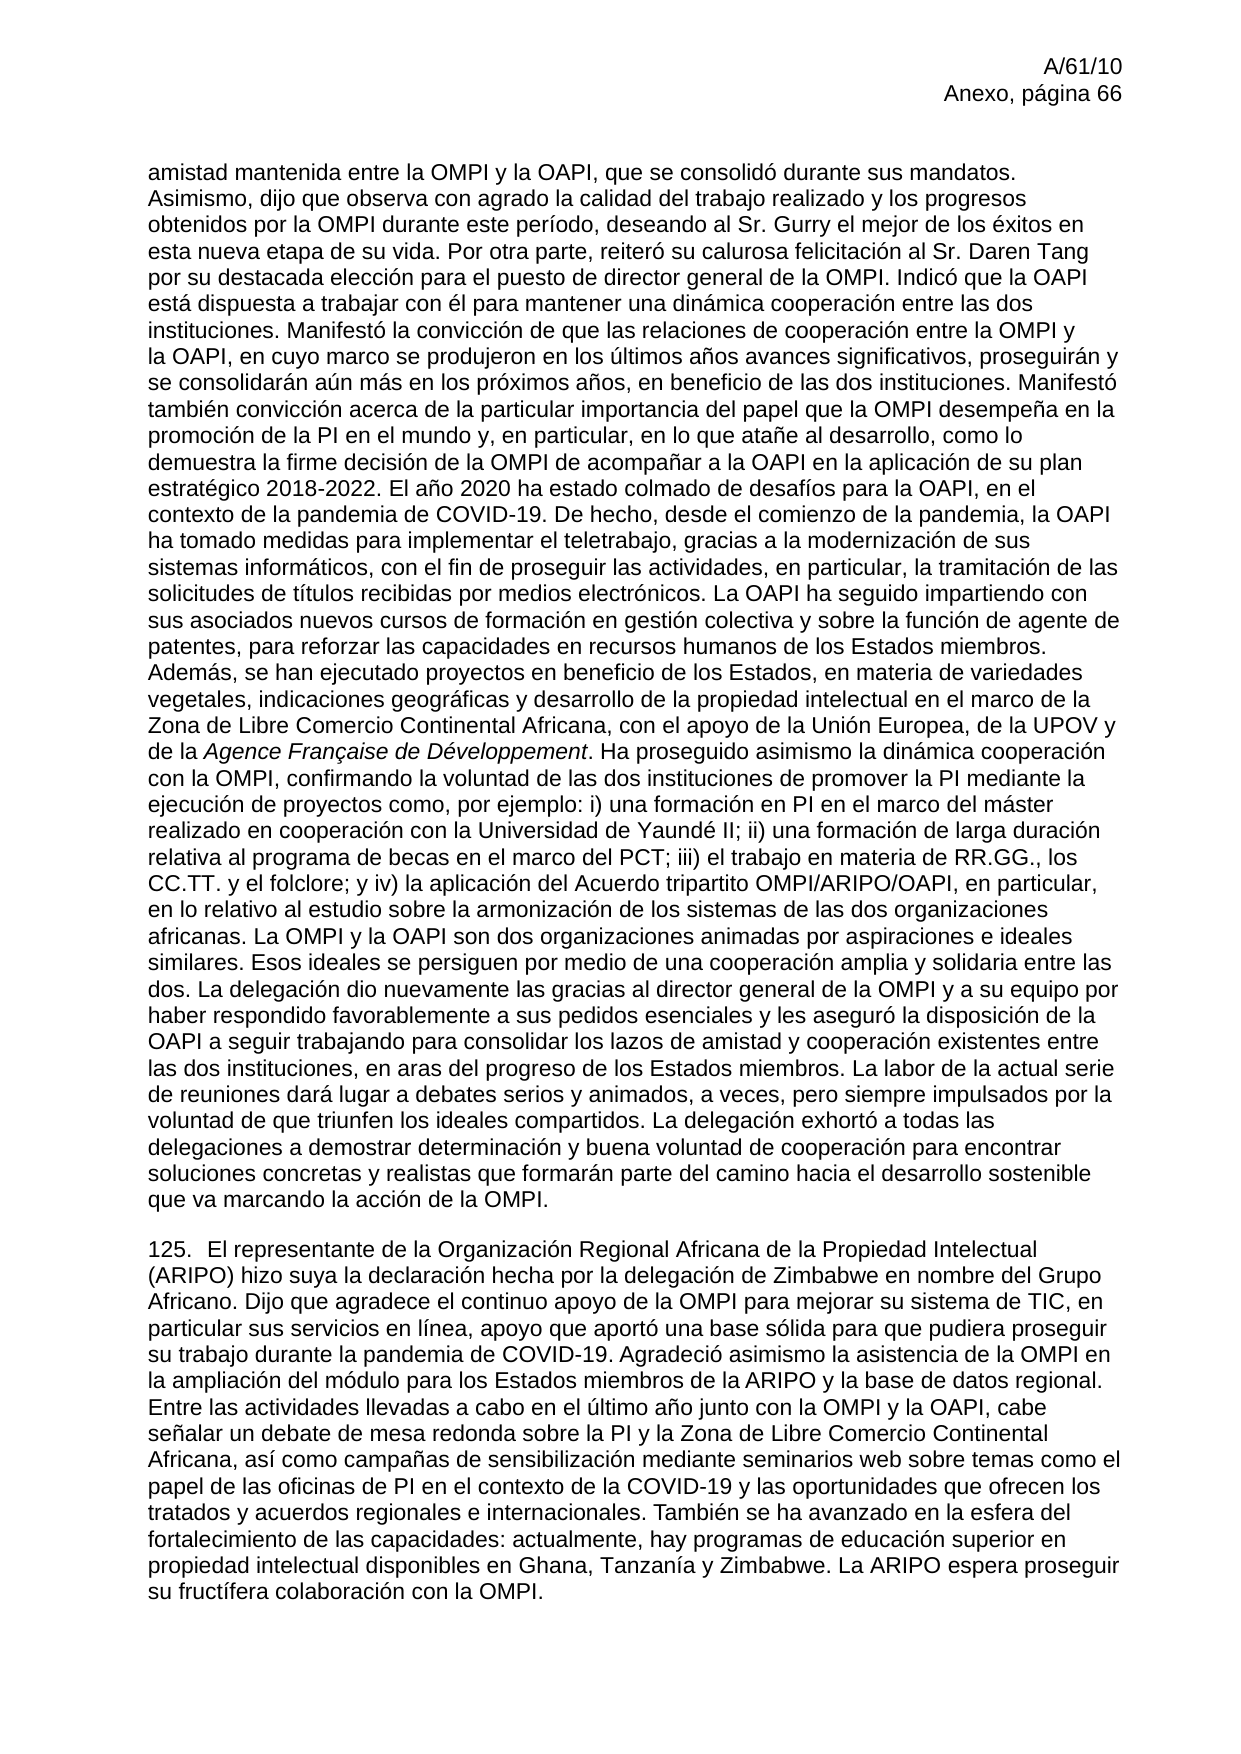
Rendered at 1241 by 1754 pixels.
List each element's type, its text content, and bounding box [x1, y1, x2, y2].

text El representante de la Organización Regional Africana de la Propiedad Intelectual (ARIPO) hizo suya la declaración hecha por la delegación de Zimbabwe en nombre del Grupo Africano. Dijo que agradece el continuo apoyo de la OMPI para mejorar su sistema de TIC, en particular sus servicios en línea, apoyo que aportó una base sólida para que pudiera proseguir su trabajo durante la pandemia de COVID-19. Agradeció asimismo la asistencia de la OMPI en la ampliación del módulo para los Estados miembros de la ARIPO y la base de datos regional. Entre las actividades llevadas a cabo en el último año junto con la OMPI y la OAPI, cabe señalar un debate de mesa redonda sobre la PI y la Zona de Libre Comercio Continental Africana, así como campañas de sensibilización mediante seminarios web sobre temas como el papel de las oficinas de PI en el contexto de la COVID-19 y las oportunidades que ofrecen los tratados y acuerdos regionales e internacionales. También se ha avanzado en la esfera del fortalecimiento de las capacidades: actualmente, hay programas de educación superior en propiedad intelectual disponibles en Ghana, Tanzanía y Zimbabwe. La ARIPO espera proseguir su fructífera colaboración con la OMPI. [148, 1236, 1122, 1604]
